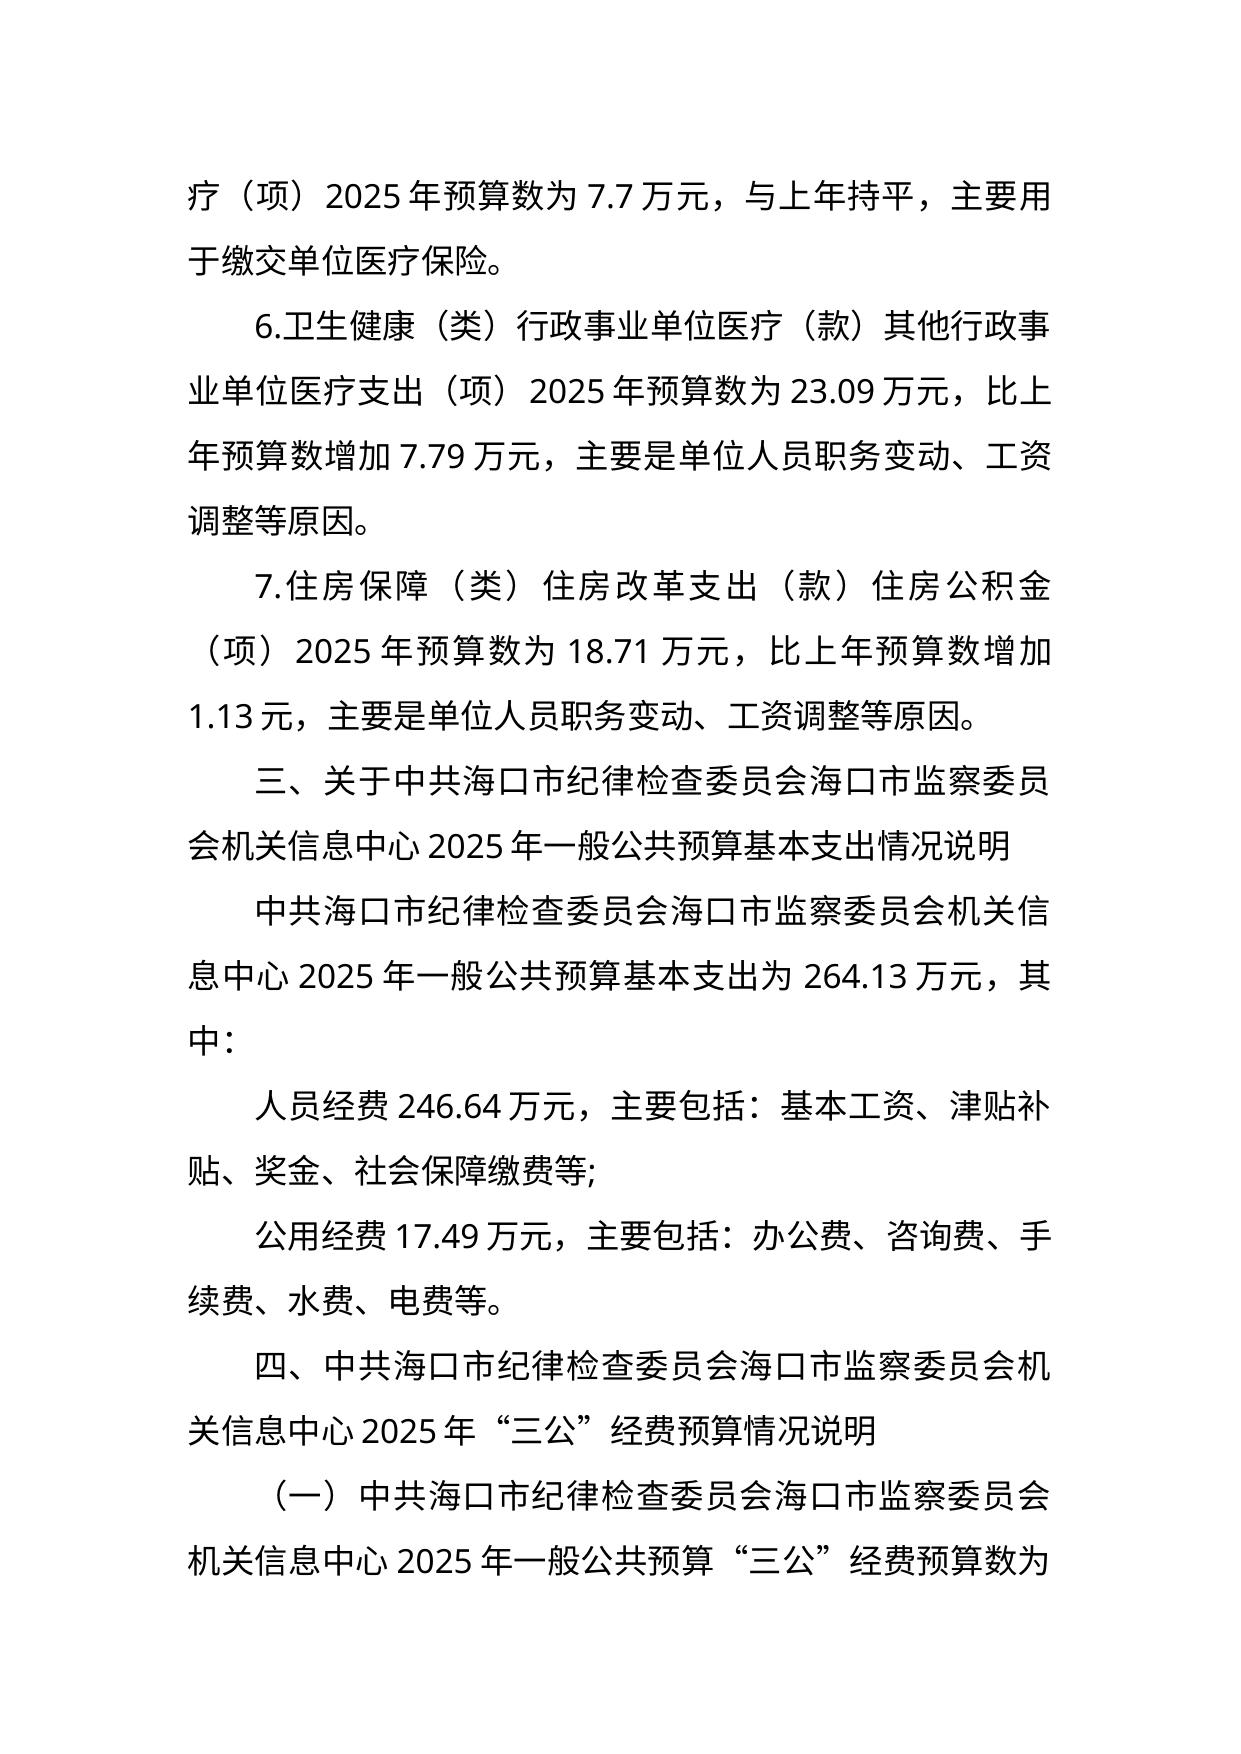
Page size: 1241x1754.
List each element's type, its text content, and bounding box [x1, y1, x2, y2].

text 三、关于中共海口市纪律检查委员会海口市监察委员会机关信息中心2025年一般公共预算基本支出情况说明 [187, 747, 1053, 877]
text 6.卫生健康（类）行政事业单位医疗（款）其他行政事业单位医疗支出（项）2025年预算数为23.09万元，比上年预算数增加7.79万元，主要是单位人员职务变动、工资调整等原因。 [187, 292, 1053, 552]
text 四、中共海口市纪律检查委员会海口市监察委员会机关信息中心2025年“三公”经费预算情况说明 [187, 1332, 1053, 1462]
text 人员经费246.64万元，主要包括：基本工资、津贴补贴、奖金、社会保障缴费等; [187, 1072, 1053, 1202]
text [187, 1462, 1053, 1592]
text 7.住房保障（类）住房改革支出（款）住房公积金（项）2025年预算数为18.71万元，比上年预算数增加1.13元，主要是单位人员职务变动、工资调整等原因。 [187, 552, 1053, 747]
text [187, 162, 1053, 292]
text 公用经费17.49万元，主要包括：办公费、咨询费、手续费、水费、电费等。 [187, 1202, 1053, 1332]
text 中共海口市纪律检查委员会海口市监察委员会机关信息中心2025年一般公共预算基本支出为264.13万元，其中： [187, 877, 1053, 1072]
